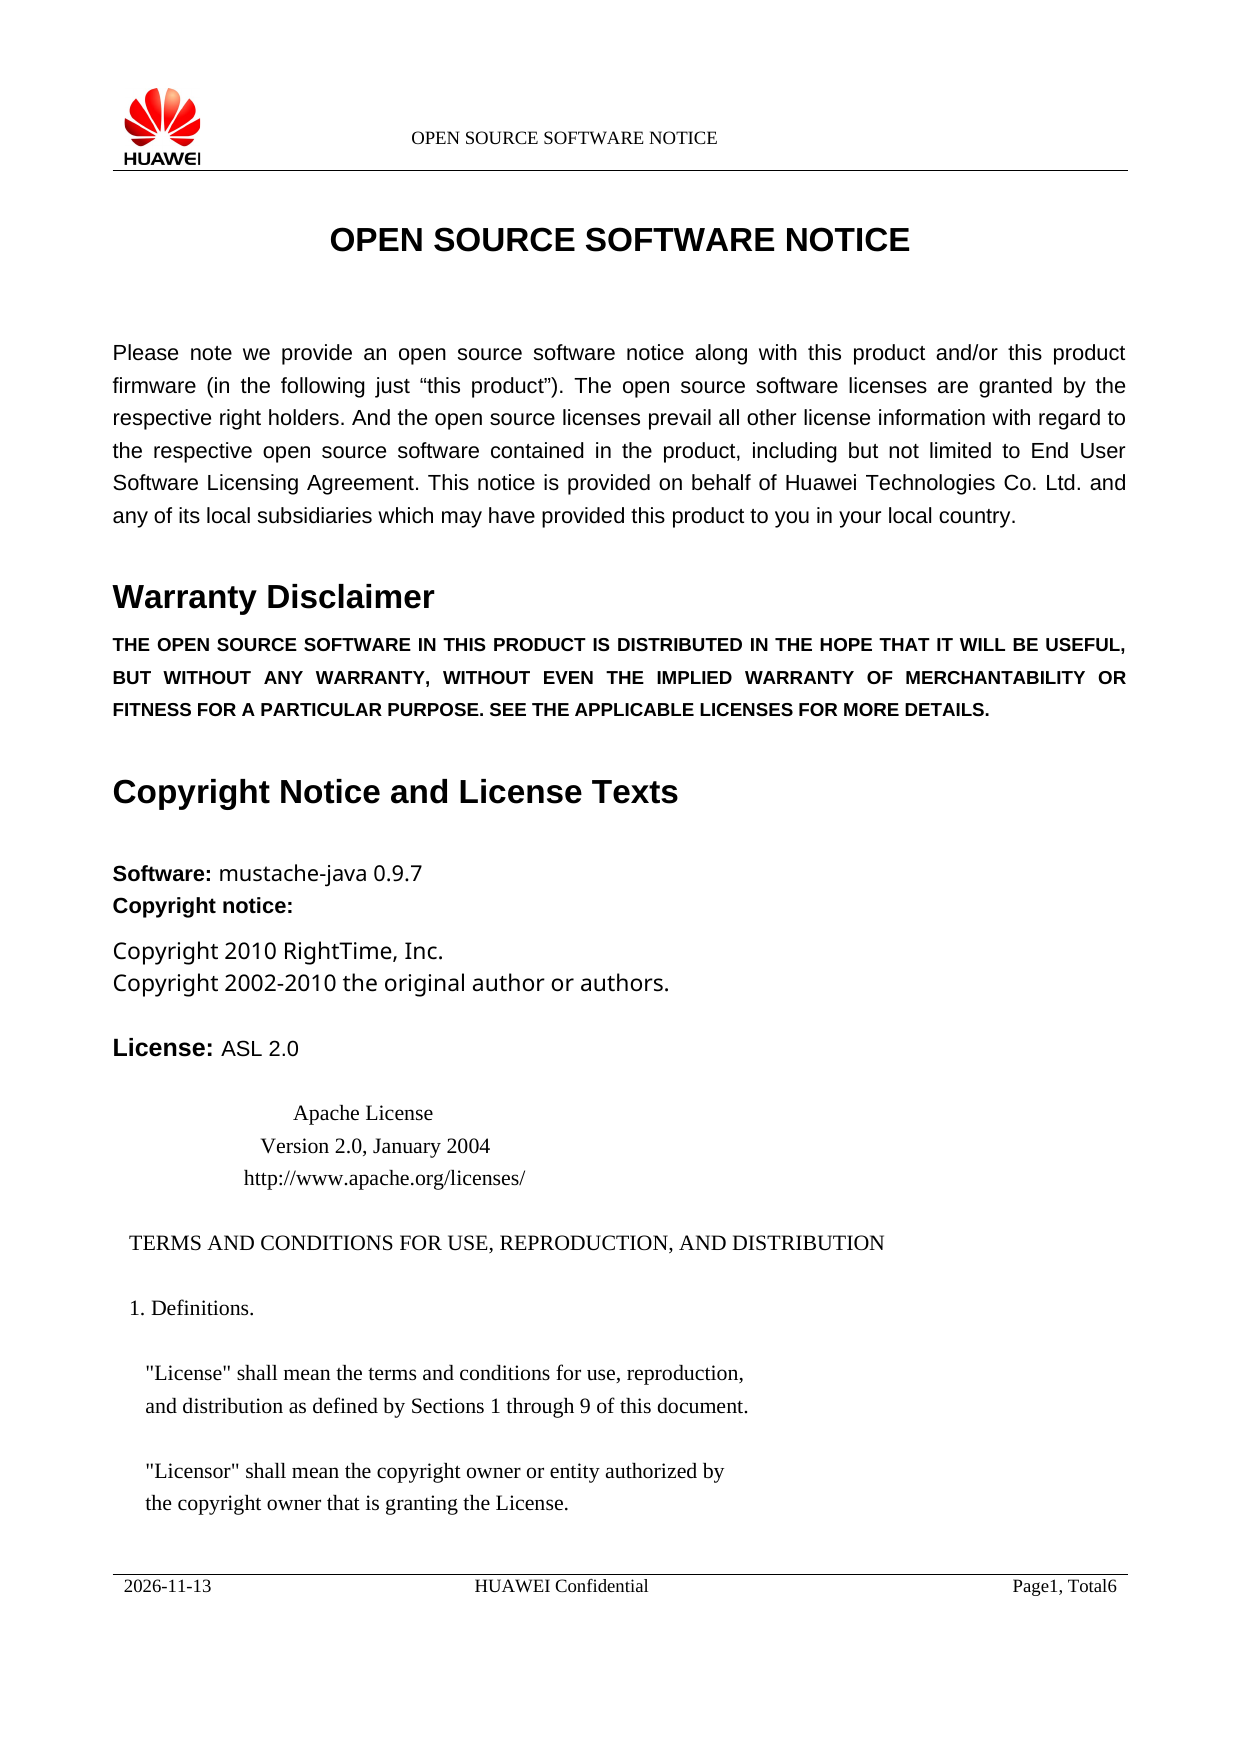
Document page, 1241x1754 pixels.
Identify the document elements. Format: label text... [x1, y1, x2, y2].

text Copyright notice: [112, 889, 1128, 921]
text Copyright Notice and License Texts [112, 759, 1128, 824]
text The open source software in this product is distributed in the hope that it will be useful, but WITHOUT ANY WARRANTY, without even the implied warranty of MERCHANTABILITY or FITNESS FOR A PARTICULAR PURPOSE. See the applicable licenses for more details. [112, 629, 1128, 726]
text OPEN SOURCE SOFTWARE NOTICE [112, 206, 1128, 271]
text Please note we provide an open source software notice along with this product and/or this product firmware (in the following just “this product”). The open source software licenses are granted by the respective right holders. And the open source licenses prevail all other license information with regard to the respective open source software contained in the product, including but not limited to End User Software Licensing Agreement. This notice is provided on behalf of Huawei Technologies Co. Ltd. and any of its local subsidiaries which may have provided this product to you in your local country. [112, 336, 1128, 531]
picture [124, 88, 201, 165]
text License: ASL 2.0 [112, 1031, 1128, 1064]
text Copyright 2010 RightTime, Inc. Copyright 2002-2010 the original author or authors. [112, 934, 1128, 1031]
title Software: mustache-java 0.9.7 [112, 856, 1128, 889]
text Warranty Disclaimer [112, 564, 1128, 629]
